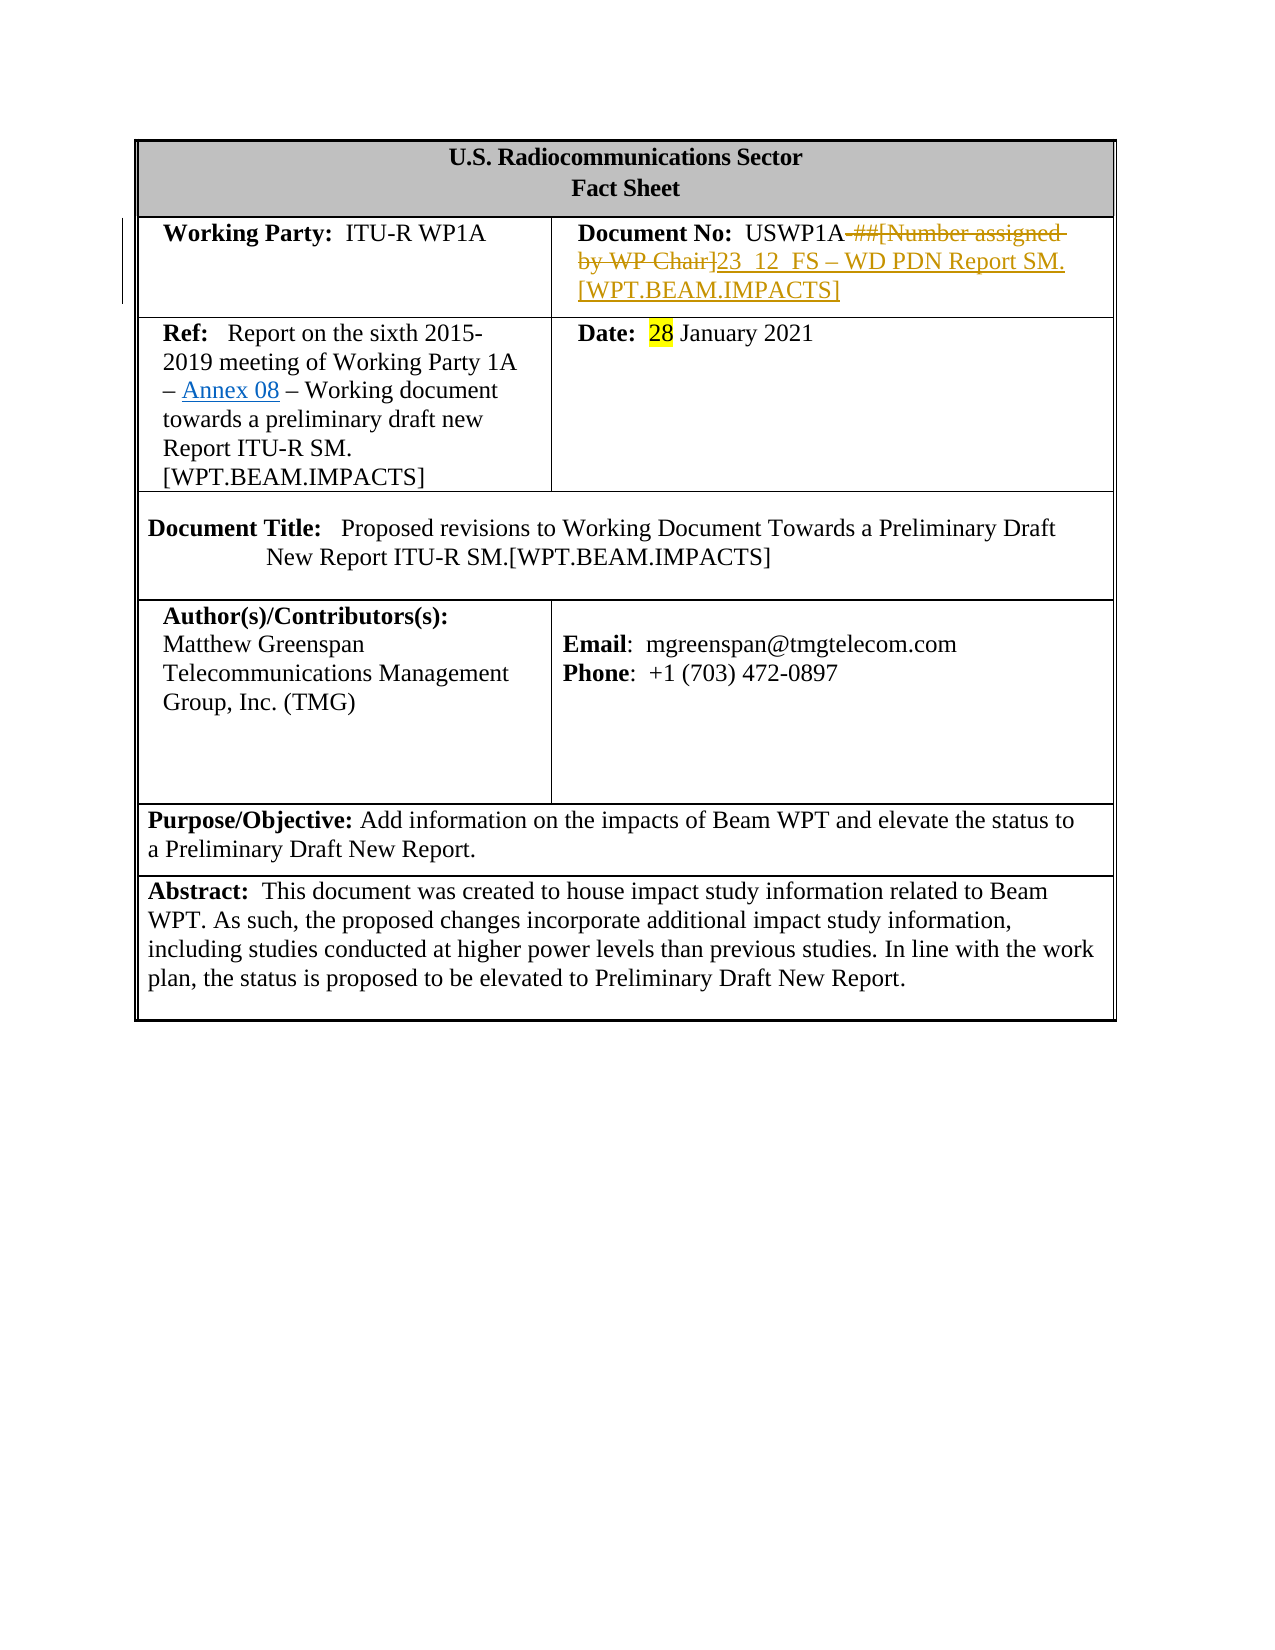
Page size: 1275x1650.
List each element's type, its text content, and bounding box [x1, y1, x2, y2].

table_cell Author(s)/Contributors(s): Matthew Greenspan Telecommunications Management Group, Inc. (TMG) [139, 601, 551, 803]
table_cell Ref: Report on the sixth 2015-2019 meeting of Working Party 1A – Annex 08 – Working document towards a preliminary draft new Report ITU-R SM.[WPT.BEAM.IMPACTS] [139, 318, 551, 491]
table_cell Working Party: ITU-R WP1A [139, 218, 551, 316]
table_cell Date: 28 January 2021 [552, 318, 1113, 491]
table_cell Document No: USWP1A [552, 218, 1113, 316]
table_cell Abstract: This document was created to house impact study information related to Beam WPT. As such, the proposed changes incorporate additional impact study information, including studies conducted at higher power levels than previous studies. In line with the work plan, the status is proposed to be elevated to Preliminary Draft New Report. [139, 877, 1113, 1019]
table_cell Purpose/Objective: Add information on the impacts of Beam WPT and elevate the status to a Preliminary Draft New Report. [139, 805, 1113, 875]
table_header U.S. Radiocommunications Sector Fact Sheet [139, 142, 1113, 216]
table_cell Email: mgreenspan@tmgtelecom.com Phone: +1 (703) 472-0897 [552, 601, 1113, 803]
table_cell Document Title: Proposed revisions to Working Document Towards a Preliminary Draft New Report ITU-R SM.[WPT.BEAM.IMPACTS] [139, 492, 1113, 599]
